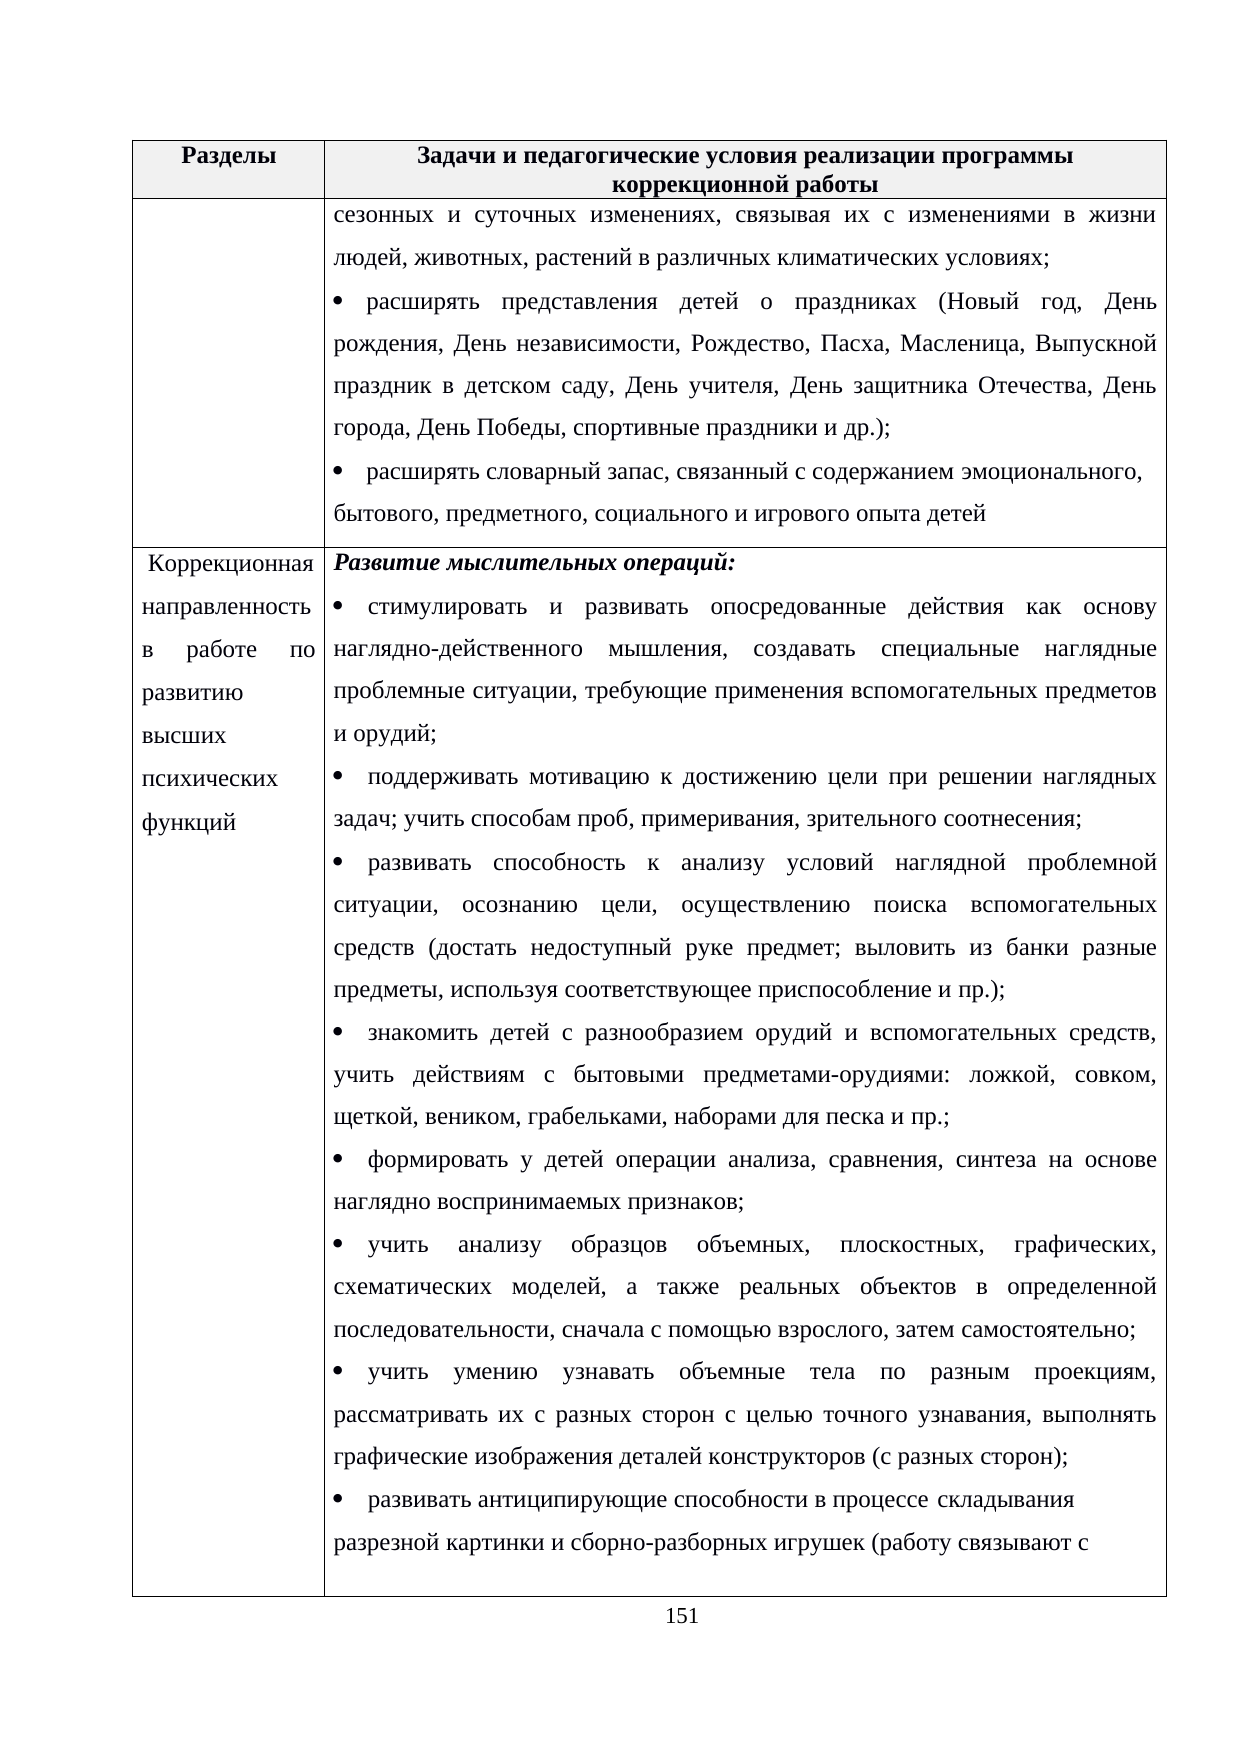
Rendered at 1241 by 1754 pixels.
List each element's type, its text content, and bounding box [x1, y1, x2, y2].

table_cell Коррекционная направленность в работе по развитию высших психических функций [133, 548, 324, 1596]
table_cell [133, 199, 324, 547]
table_cell Развитие мыслительных операций: стимулировать и развивать опосредованные действия как основу наглядно-действенного мышления, создавать специальные наглядные проблемные ситуации, требующие применения вспомогательных предметов и орудий; поддерживать мотивацию к достижению цели при решении наглядных задач; учить способам проб, примеривания, зрительного соотнесения; развивать способность к анализу условий наглядной проблемной ситуации, осознанию цели, осуществлению поиска вспомогательных средств (достать недоступный руке предмет; выловить из банки разные предметы, используя соответствующее приспособление и пр.); знакомить детей с разнообразием орудий и вспомогательных средств, учить действиям с бытовыми предметами-орудиями: ложкой, совком, щеткой, веником, грабельками, наборами для песка и пр.; формировать у детей операции анализа, сравнения, синтеза на основе наглядно воспринимаемых признаков; учить анализу образцов объемных, плоскостных, графических, схематических моделей, а также реальных объектов в определенной последовательности, сначала с помощью взрослого, затем самостоятельно; учить умению узнавать объемные тела по разным проекциям, рассматривать их с разных сторон с целью точного узнавания, выполнять графические изображения деталей конструкторов (с разных сторон); развивать антиципирующие способности в процессе складывания разрезной картинки и сборно-разборных игрушек (работу связывают с [325, 548, 1166, 1596]
table_cell сезонных и суточных изменениях, связывая их с изменениями в жизни людей, животных, растений в различных климатических условиях; расширять представления детей о праздниках (Новый год, День рождения, День независимости, Рождество, Пасха, Масленица, Выпускной праздник в детском саду, День учителя, День защитника Отечества, День города, День Победы, спортивные праздники и др.); расширять словарный запас, связанный с содержанием эмоционального, бытового, предметного, социального и игрового опыта детей [325, 199, 1166, 547]
table_header Разделы [133, 141, 324, 198]
table_header Задачи и педагогические условия реализации программы коррекционной работы [325, 141, 1166, 198]
